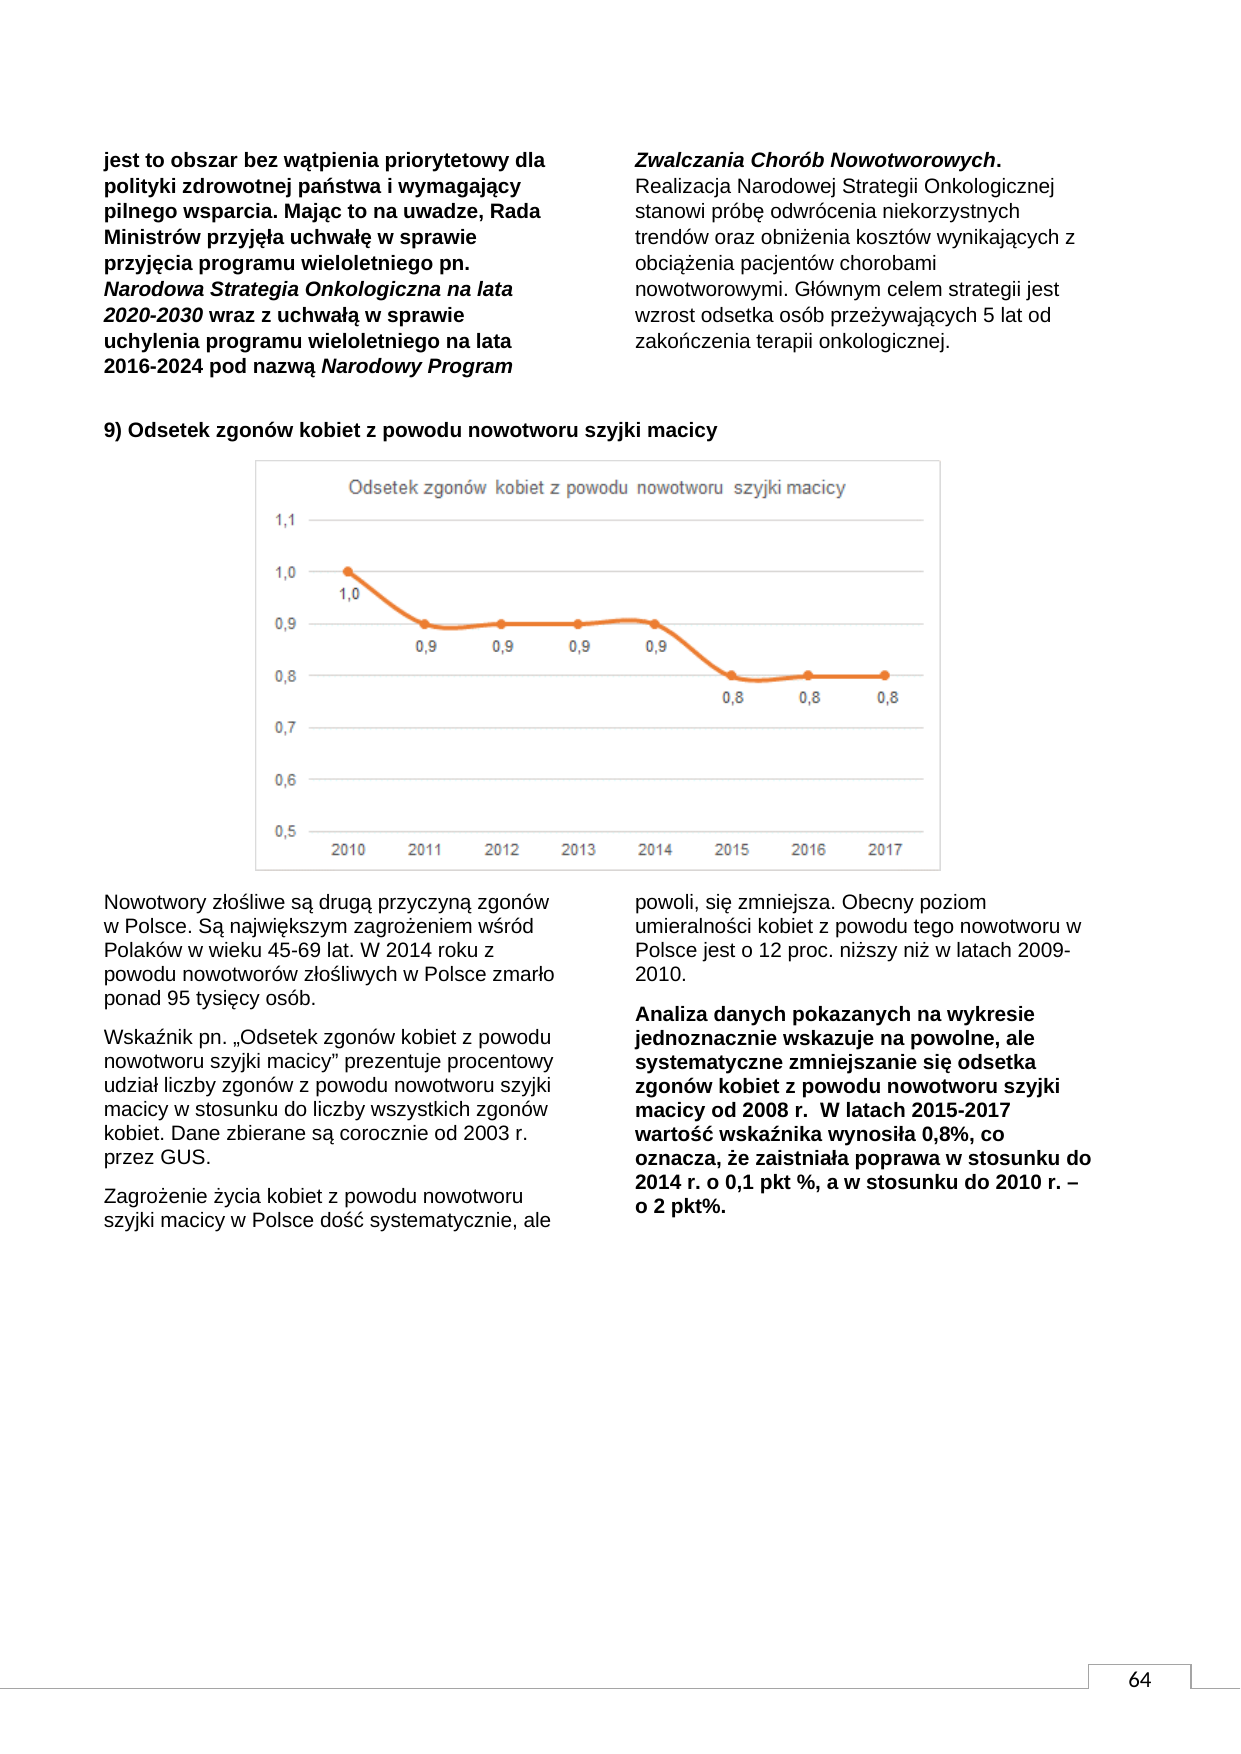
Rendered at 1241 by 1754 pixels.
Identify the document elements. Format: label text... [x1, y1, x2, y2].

picture [255, 460, 941, 871]
text Analiza danych pokazanych na wykresie jednoznacznie wskazuje na powolne, ale systematyczne zmniejszanie się odsetka zgonów kobiet z powodu nowotworu szyjki macicy od 2008 r. W latach 2015-2017 wartość wskaźnika wynosiła 0,8%, co oznacza, że zaistniała poprawa w stosunku do 2014 r. o 0,1 pkt %, a w stosunku do 2010 r. – o 2 pkt%. [635, 1002, 1092, 1218]
text Nowotwory złośliwe są drugą przyczyną zgonów w Polsce. Są największym zagrożeniem wśród Polaków w wieku 45-69 lat. W 2014 roku z powodu nowotworów złośliwych w Polsce zmarło ponad 95 tysięcy osób. [103, 889, 561, 1009]
text Zagrożenie życia kobiet z powodu nowotworu szyjki macicy w Polsce dość systematycznie, ale powoli, się zmniejsza. Obecny poziom umieralności kobiet z powodu tego nowotworu w Polsce jest o 12 proc. niższy niż w latach 2009-2010. [103, 1184, 561, 1232]
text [635, 148, 1092, 352]
text 9) Odsetek zgonów kobiet z powodu nowotworu szyjki macicy [103, 418, 1092, 442]
text Wskaźnik pn. „Odsetek zgonów kobiet z powodu nowotworu szyjki macicy” prezentuje procentowy udział liczby zgonów z powodu nowotworu szyjki macicy w stosunku do liczby wszystkich zgonów kobiet. Dane zbierane są corocznie od 2003 r. przez GUS. [103, 1025, 561, 1169]
text Zagrożenie życia kobiet z powodu nowotworu szyjki macicy w Polsce dość systematycznie, ale powoli, się zmniejsza. Obecny poziom umieralności kobiet z powodu tego nowotworu w Polsce jest o 12 proc. niższy niż w latach 2009-2010. [635, 889, 1092, 985]
